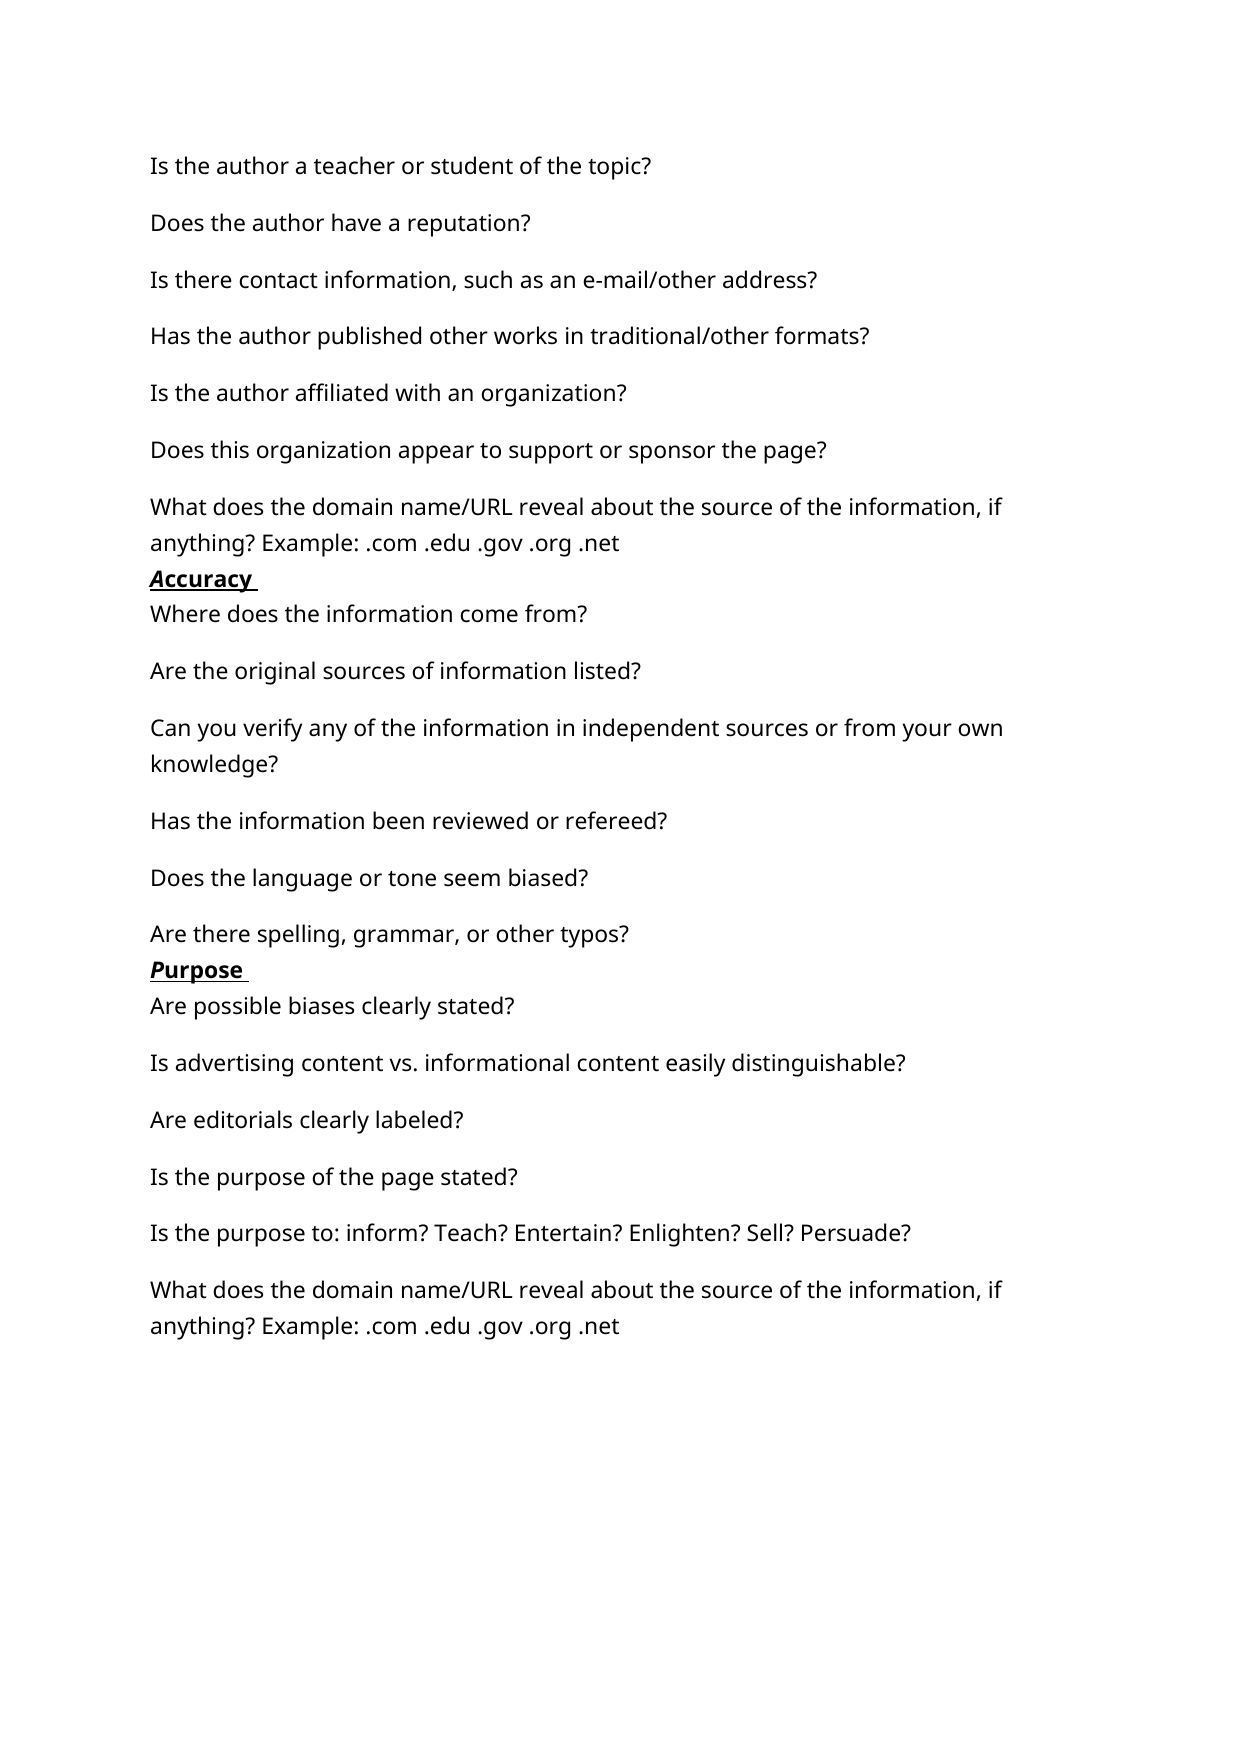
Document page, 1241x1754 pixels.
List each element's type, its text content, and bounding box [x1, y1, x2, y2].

text Are there spelling, grammar, or other typos? Purpose Are possible biases clearly stated? [150, 918, 1090, 1021]
text Are the original sources of information listed? [150, 655, 1090, 686]
text Is the author affiliated with an organization? [150, 377, 1090, 408]
text Is the purpose to: inform? Teach? Entertain? Enlighten? Sell? Persuade? [150, 1217, 1090, 1248]
text Is the author a teacher or student of the topic? [150, 150, 1090, 181]
text Is there contact information, such as an e-mail/other address? [150, 263, 1090, 295]
text Are editorials clearly labeled? [150, 1104, 1090, 1135]
text Has the author published other works in traditional/other formats? [150, 320, 1090, 352]
text Is the purpose of the page stated? [150, 1160, 1090, 1192]
text Can you verify any of the information in independent sources or from your own knowledge? [150, 712, 1090, 779]
text Has the information been reviewed or refereed? [150, 805, 1090, 836]
text Does this organization appear to support or sponsor the page? [150, 434, 1090, 465]
text Does the author have a reputation? [150, 207, 1090, 238]
text Does the language or tone seem biased? [150, 861, 1090, 893]
text Is advertising content vs. informational content easily distinguishable? [150, 1047, 1090, 1078]
text What does the domain name/URL reveal about the source of the information, if anything? Example: .com .edu .gov .org .net [150, 1274, 1090, 1371]
text What does the domain name/URL reveal about the source of the information, if anything? Example: .com .edu .gov .org .net Accuracy Where does the information come from? [150, 491, 1090, 630]
